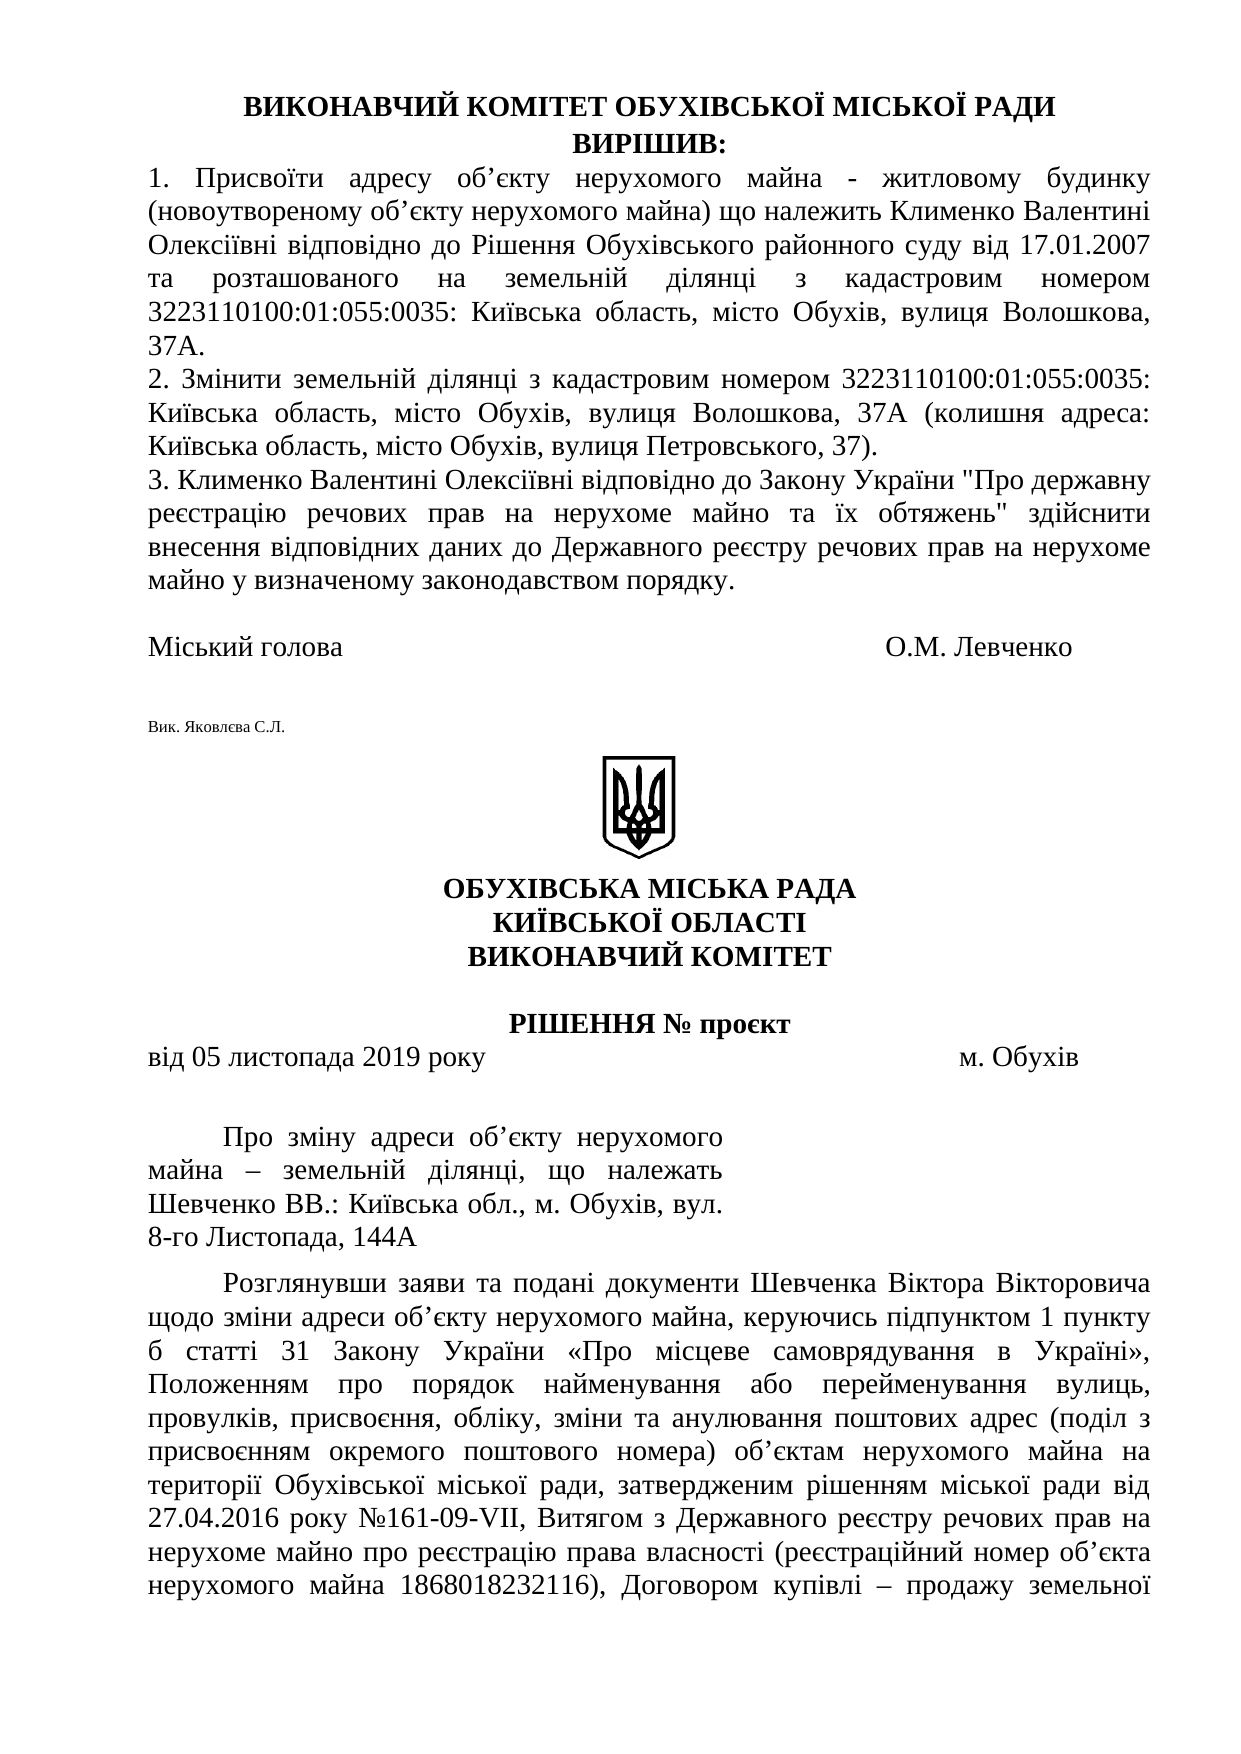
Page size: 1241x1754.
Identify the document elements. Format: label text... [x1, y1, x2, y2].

subtitle ВИРІШИВ: [148, 126, 1152, 160]
picture [601, 754, 677, 859]
text 2. Змінити земельній ділянці з кадастровим номером 3223110100:01:055:0035: Київська область, місто Обухів, вулиця Волошкова, 37А (колишня адреса: Київська область, місто Обухів, вулиця Петровського, 37). [148, 361, 1152, 462]
subtitle КИЇВСЬКОЇ ОБЛАСТІ [148, 905, 1152, 939]
text ОБУХІВСЬКА МІСЬКА РАДА [148, 748, 1152, 905]
text Міський голова О.М. Левченко [148, 629, 1152, 663]
text Про зміну адреси об’єкту нерухомого майна – земельній ділянці, що належать Шевченко ВВ.: Київська обл., м. Обухів, вул. 8-го Листопада, 144А [148, 1119, 723, 1253]
text Вик. Яковлєва С.Л. [148, 717, 1152, 736]
text РІШЕННЯ № проєкт [148, 1006, 1152, 1039]
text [148, 1266, 1152, 1601]
text ВИКОНАВЧИЙ КОМІТЕТ [148, 939, 1152, 972]
text 3. Клименко Валентині Олексіївні відповідно до Закону України "Про державну реєстрацію речових прав на нерухоме майно та їх обтяжень" здійснити внесення відповідних даних до Державного реєстру речових прав на нерухоме майно у визначеному законодавством порядку. [148, 462, 1152, 596]
subtitle ВИКОНАВЧИЙ КОМІТЕТ ОБУХІВСЬКОЇ МІСЬКОЇ РАДИ [148, 89, 1152, 122]
text від 05 листопада 2019 року м. Обухів [148, 1039, 1152, 1073]
text 1. Присвоїти адресу об’єкту нерухомого майна - житловому будинку (новоутвореному об’єкту нерухомого майна) що належить Клименко Валентині Олексіївні відповідно до Рішення Обухівського районного суду від 17.01.2007 та розташованого на земельній ділянці з кадастровим номером 3223110100:01:055:0035: Київська область, місто Обухів, вулиця Волошкова, 37А. [148, 160, 1152, 361]
